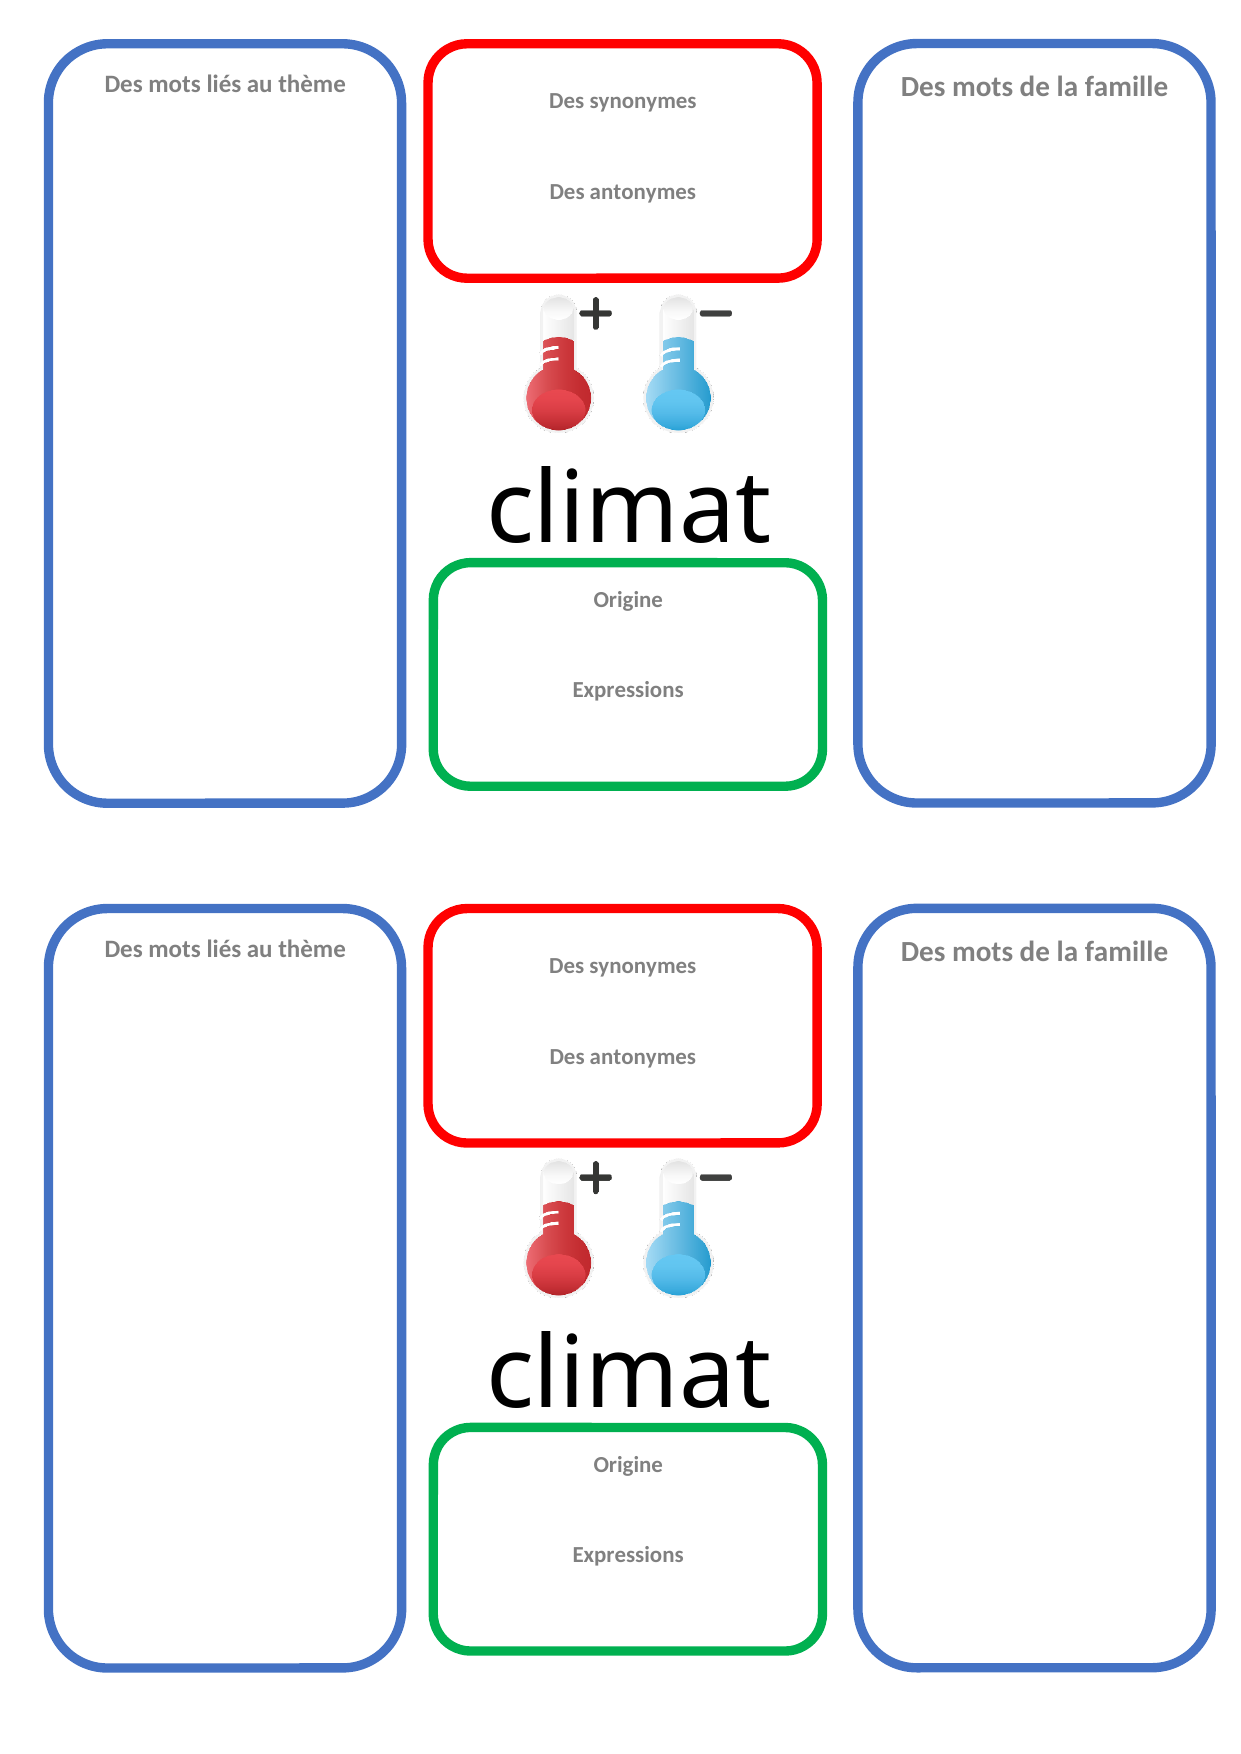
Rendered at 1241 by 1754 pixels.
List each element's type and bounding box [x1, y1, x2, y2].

picture [523, 294, 732, 433]
picture [523, 1158, 732, 1298]
